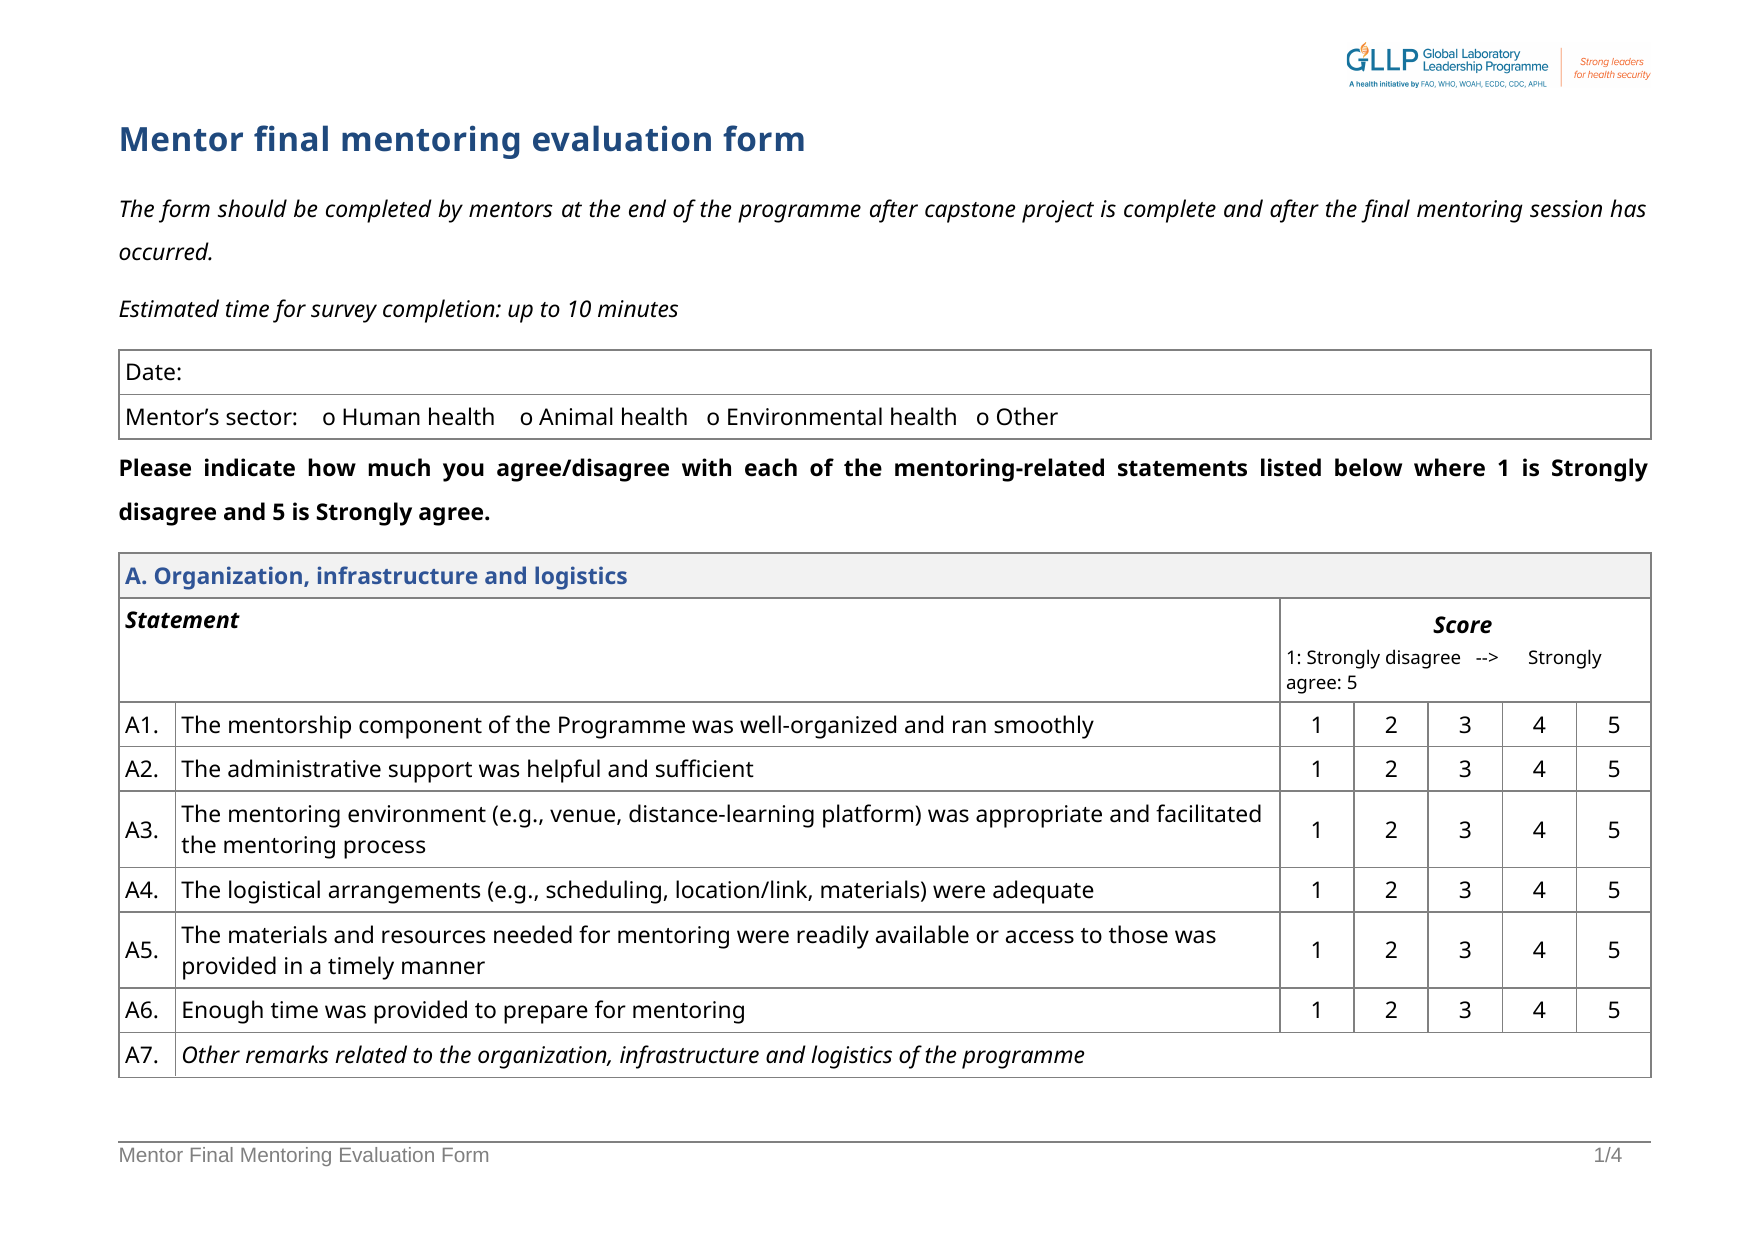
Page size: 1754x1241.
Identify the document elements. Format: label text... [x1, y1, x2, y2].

table_cell 3 [1429, 913, 1502, 987]
table_cell 3 [1429, 747, 1502, 790]
table_cell A3. [120, 792, 175, 866]
table_cell 5 [1577, 868, 1650, 911]
table_cell 4 [1503, 989, 1576, 1032]
table_cell 2 [1355, 792, 1427, 866]
table_cell 3 [1429, 792, 1502, 866]
text The form should be completed by mentors at the end of the programme after capstone project is complete and after the final mentoring session has occurred. [118, 193, 1651, 268]
table_cell A7. [120, 1033, 175, 1076]
table_cell The mentoring environment (e.g., venue, distance-learning platform) was appropriate and facilitated the mentoring process [176, 792, 1279, 866]
table_cell 1 [1281, 989, 1353, 1032]
table_cell Enough time was provided to prepare for mentoring [176, 989, 1279, 1032]
table_cell 4 [1503, 703, 1576, 746]
table_cell The materials and resources needed for mentoring were readily available or access to those was provided in a timely manner [176, 913, 1279, 987]
table_cell 4 [1503, 913, 1576, 987]
table_cell The administrative support was helpful and sufficient [176, 747, 1279, 790]
table_cell Statement [120, 599, 1279, 701]
table_cell 1 [1281, 747, 1353, 790]
table_header A. Organization, infrastructure and logistics [120, 554, 1650, 597]
table_cell 5 [1577, 703, 1650, 746]
table_cell 5 [1577, 747, 1650, 790]
table_header Date: [120, 351, 1650, 393]
title Mentor final mentoring evaluation form [118, 116, 1651, 161]
table_cell A5. [120, 913, 175, 987]
table_cell 1 [1281, 703, 1353, 746]
table_cell The logistical arrangements (e.g., scheduling, location/link, materials) were adequate [176, 868, 1279, 911]
table_cell 3 [1429, 868, 1502, 911]
table_cell 2 [1355, 989, 1427, 1032]
table_cell 1 [1281, 913, 1353, 987]
table_cell 2 [1355, 868, 1427, 911]
text Please indicate how much you agree/disagree with each of the mentoring-related statements listed below where 1 is Strongly disagree and 5 is Strongly agree. [118, 452, 1651, 527]
table_cell 5 [1577, 989, 1650, 1032]
table_cell 2 [1355, 913, 1427, 987]
table_cell 1 [1281, 792, 1353, 866]
table_cell 5 [1577, 913, 1650, 987]
table_cell 5 [1577, 792, 1650, 866]
table_cell 2 [1355, 747, 1427, 790]
table_cell Mentor’s sector: o Human health o Animal health o Environmental health o Other [120, 395, 1650, 438]
table_cell 1 [1281, 868, 1353, 911]
table_cell 4 [1503, 747, 1576, 790]
table_cell 3 [1429, 703, 1502, 746]
picture [1346, 42, 1651, 88]
table_cell 3 [1429, 989, 1502, 1032]
table_cell Score 1: Strongly disagree --> Strongly agree: 5 [1281, 599, 1650, 701]
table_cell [176, 1033, 1650, 1076]
table_cell A4. [120, 868, 175, 911]
table_cell A1. [120, 703, 175, 746]
text Estimated time for survey completion: up to 10 minutes [118, 293, 1651, 324]
table_cell 4 [1503, 868, 1576, 911]
table_cell 2 [1355, 703, 1427, 746]
table_cell A2. [120, 747, 175, 790]
table_cell The mentorship component of the Programme was well-organized and ran smoothly [176, 703, 1279, 746]
table_cell A6. [120, 989, 175, 1032]
table_cell 4 [1503, 792, 1576, 866]
